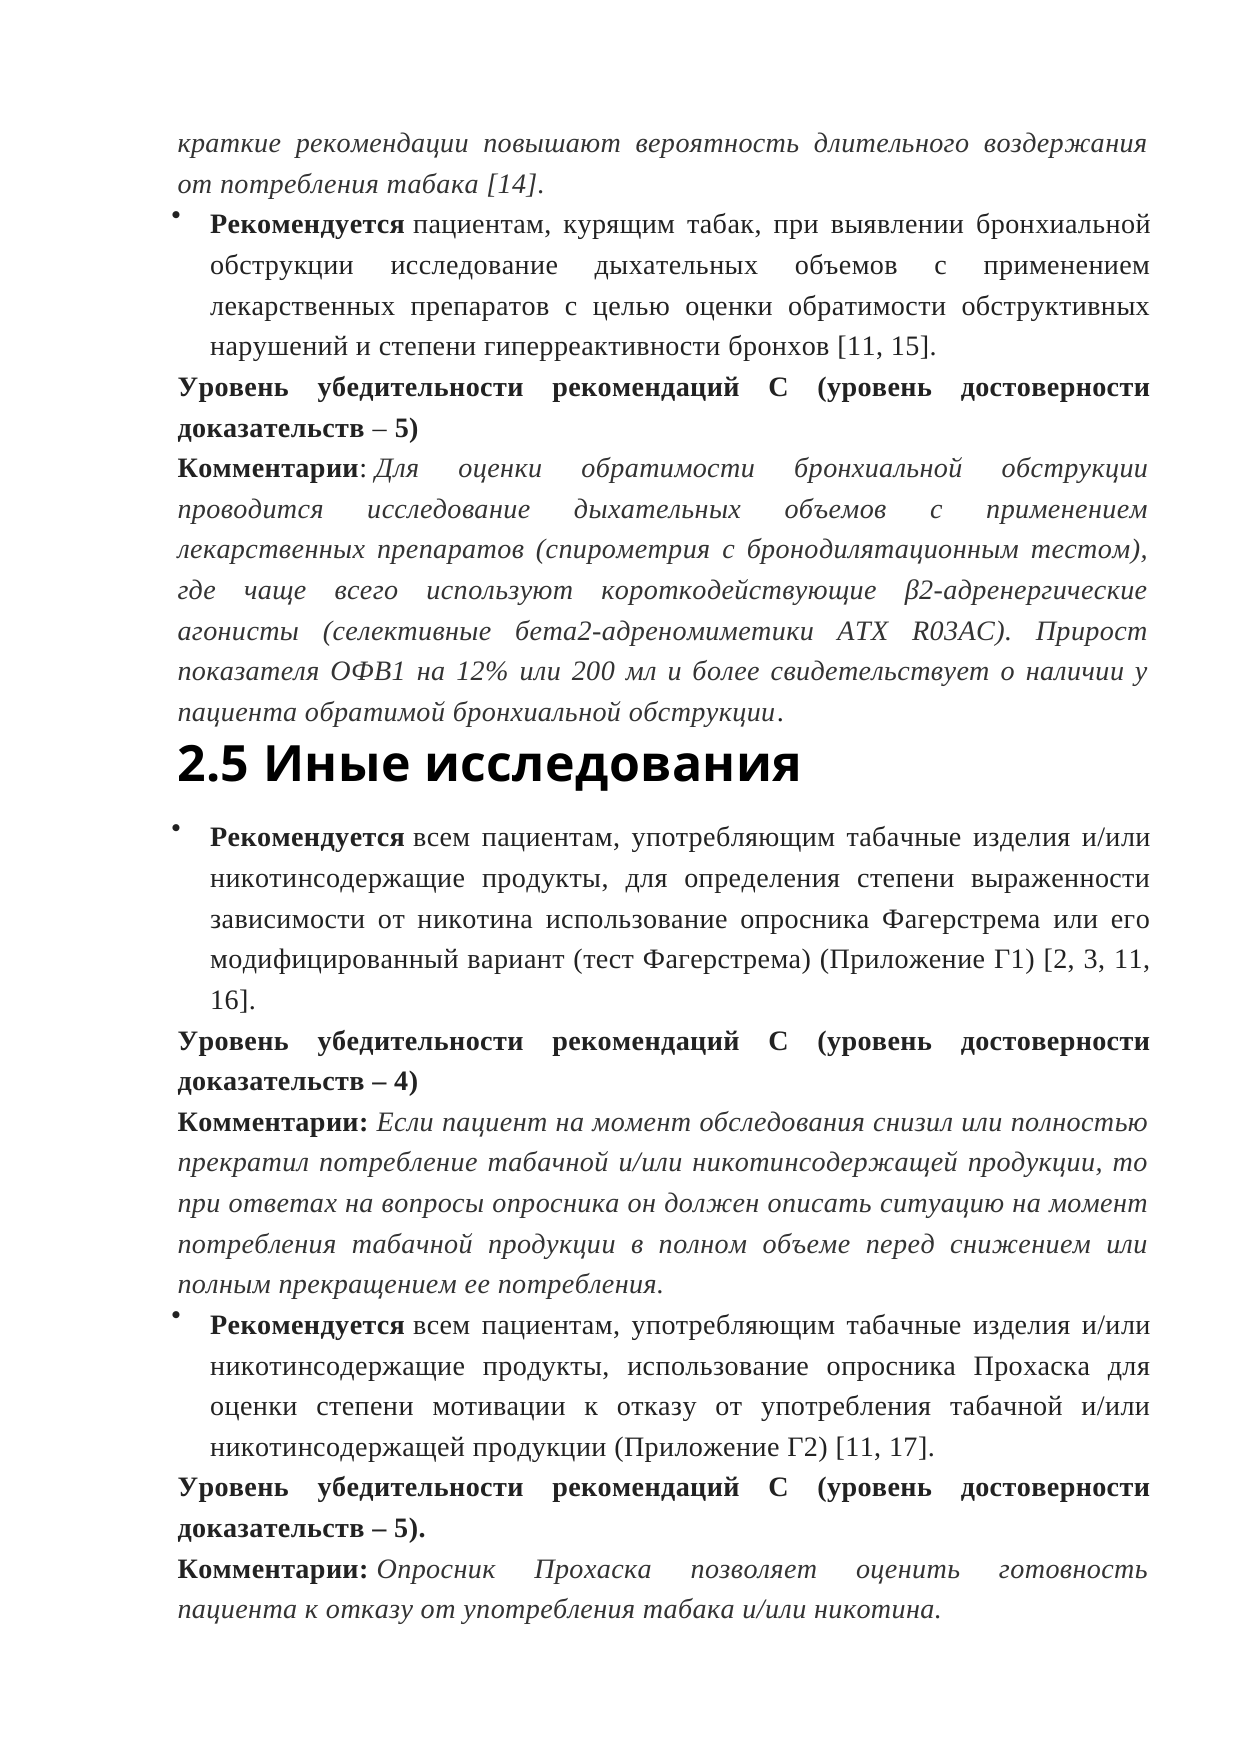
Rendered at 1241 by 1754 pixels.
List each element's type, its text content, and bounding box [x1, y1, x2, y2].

list Рекомендуется всем пациентам, употребляющим табачные изделия и/или никотинсодержащие продукты, для определения степени выраженности зависимости от никотина использование опросника Фагерстрема или его модифицированный вариант (тест Фагерстрема) (Приложение Г1) [2, 3, 11, 16]. [172, 812, 1152, 1015]
text Уровень убедительности рекомендаций С (уровень достоверности доказательств – 4) [177, 1015, 1152, 1097]
text Комментарии: Опросник Прохаска позволяет оценить готовность пациента к отказу от употребления табака и/или никотина. [177, 1543, 1152, 1625]
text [177, 118, 1152, 199]
list Рекомендуется всем пациентам, употребляющим табачные изделия и/или никотинсодержащие продукты, использование опросника Прохаска для оценки степени мотивации к отказу от употребления табачной и/или никотинсодержащей продукции (Приложение Г2) [11, 17]. [172, 1300, 1152, 1462]
list Рекомендуется пациентам, курящим табак, при выявлении бронхиальной обструкции исследование дыхательных объемов с применением лекарственных препаратов с целью оценки обратимости обструктивных нарушений и степени гиперреактивности бронхов [11, 15]. [172, 199, 1152, 362]
text Уровень убедительности рекомендаций С (уровень достоверности доказательств – 5) [177, 362, 1152, 443]
text 2.5 Иные исследования [177, 727, 1152, 796]
text Уровень убедительности рекомендаций C (уровень достоверности доказательств – 5). [177, 1462, 1152, 1543]
text Комментарии: Для оценки обратимости бронхиальной обструкции проводится исследование дыхательных объемов с применением лекарственных препаратов (спирометрия с бронодилятационным тестом), где чаще всего используют короткодействующие β2-адренергические агонисты (селективные бета2-адреномиметики АТХ R03AC). Прирост показателя ОФВ1 на 12% или 200 мл и более свидетельствует о наличии у пациента обратимой бронхиальной обструкции. [177, 443, 1152, 727]
text Комментарии: Если пациент на момент обследования снизил или полностью прекратил потребление табачной и/или никотинсодержащей продукции, то при ответах на вопросы опросника он должен описать ситуацию на момент потребления табачной продукции в полном объеме перед снижением или полным прекращением ее потребления. [177, 1097, 1152, 1300]
